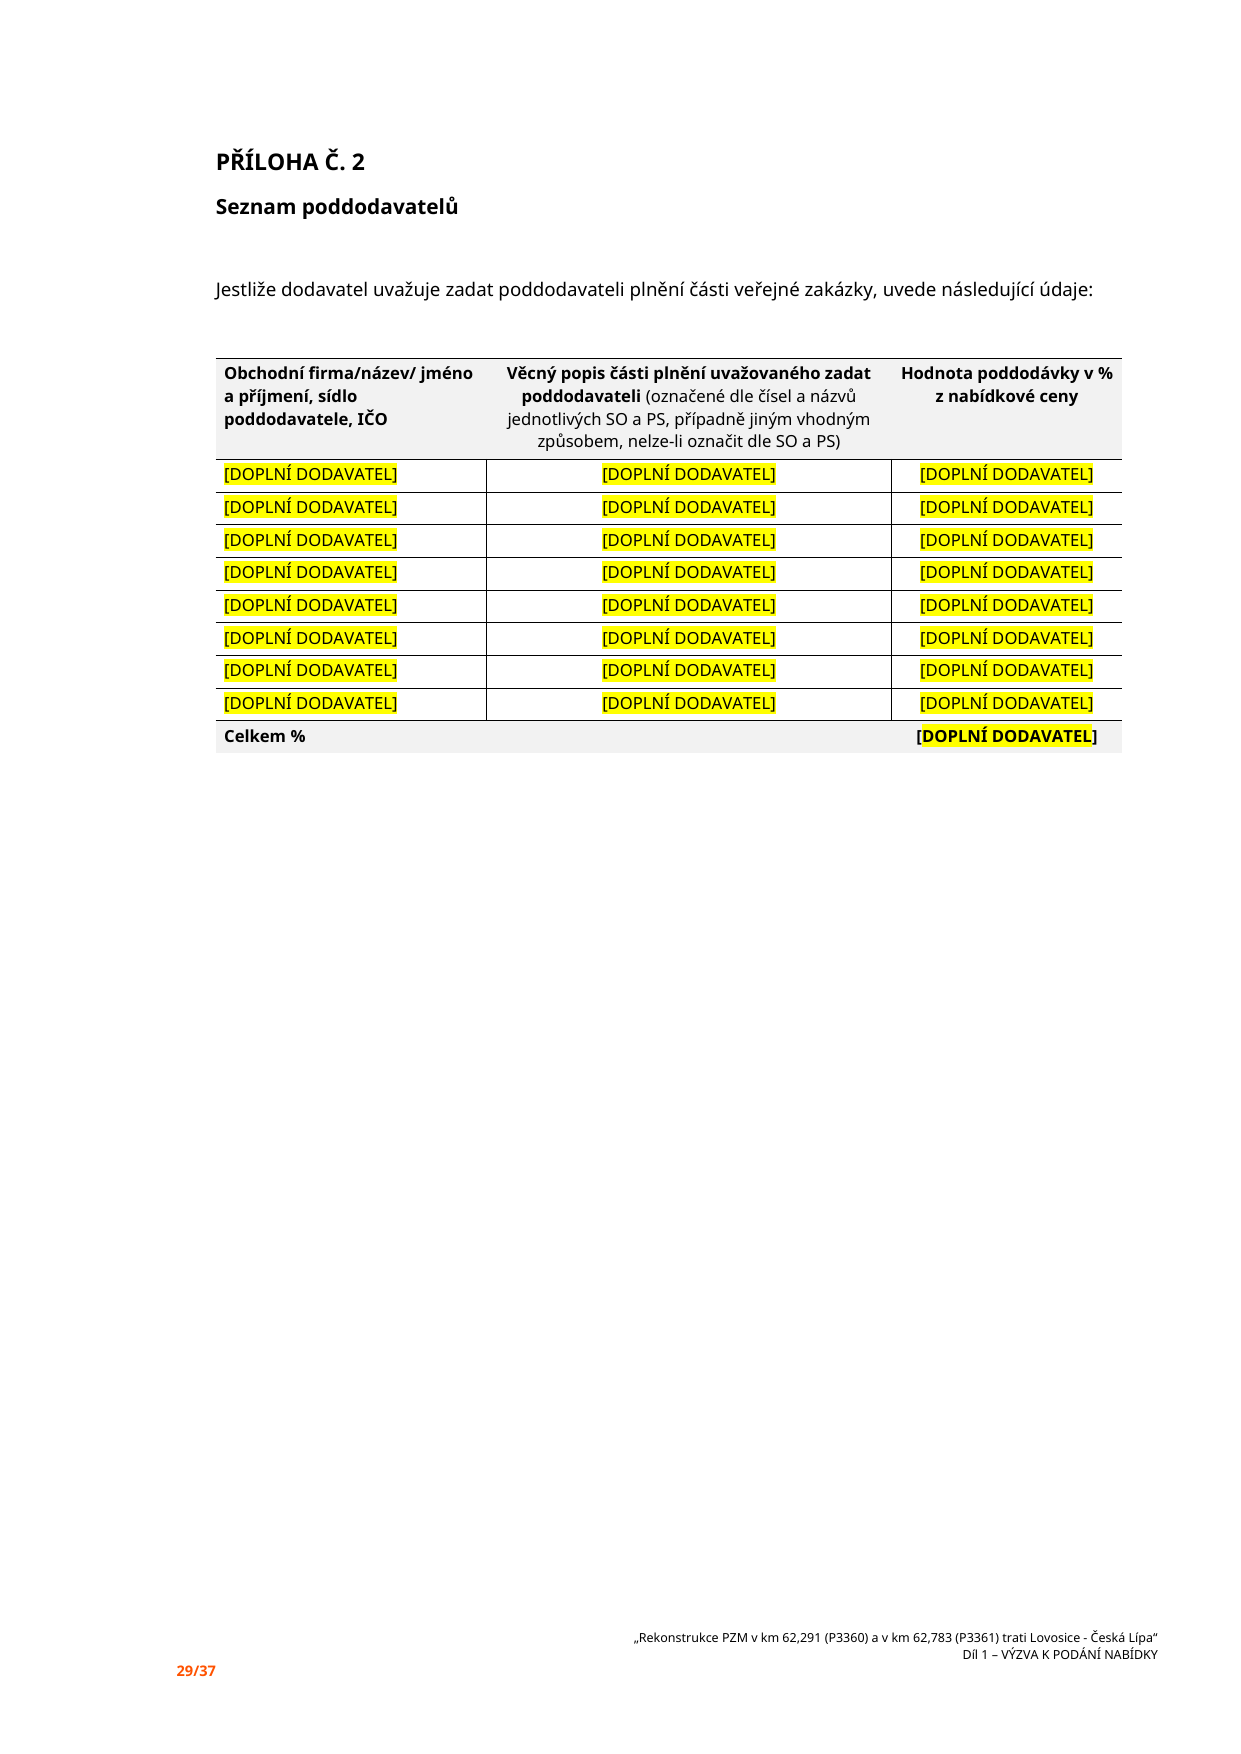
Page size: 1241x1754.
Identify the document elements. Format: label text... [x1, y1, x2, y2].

table_cell [DOPLNÍ DODAVATEL] [216, 591, 486, 622]
text Příloha č. 2 [216, 146, 1122, 177]
table_cell [DOPLNÍ DODAVATEL] [487, 493, 891, 524]
table_cell [DOPLNÍ DODAVATEL] [892, 623, 1122, 655]
table_cell [DOPLNÍ DODAVATEL] [487, 656, 891, 688]
text Seznam poddodavatelů [216, 192, 1122, 221]
table_cell [486, 721, 891, 753]
table_cell Celkem % [216, 721, 486, 753]
table_cell [DOPLNÍ DODAVATEL] [487, 689, 891, 720]
table_cell [DOPLNÍ DODAVATEL] [892, 656, 1122, 688]
table_cell [DOPLNÍ DODAVATEL] [892, 460, 1122, 491]
table_cell [DOPLNÍ DODAVATEL] [216, 525, 486, 557]
table_cell [DOPLNÍ DODAVATEL] [892, 558, 1122, 589]
table_cell [DOPLNÍ DODAVATEL] [487, 525, 891, 557]
table_cell [DOPLNÍ DODAVATEL] [487, 460, 891, 491]
text Jestliže dodavatel uvažuje zadat poddodavateli plnění části veřejné zakázky, uvede následující údaje: [216, 277, 1122, 302]
table_cell [DOPLNÍ DODAVATEL] [891, 721, 1122, 753]
table_cell [DOPLNÍ DODAVATEL] [216, 656, 486, 688]
table_cell [DOPLNÍ DODAVATEL] [216, 558, 486, 589]
table_cell [DOPLNÍ DODAVATEL] [892, 689, 1122, 720]
table_cell [DOPLNÍ DODAVATEL] [216, 493, 486, 524]
table_cell [DOPLNÍ DODAVATEL] [892, 525, 1122, 557]
table_header Hodnota poddodávky v % z nabídkové ceny [891, 359, 1122, 459]
table_cell [DOPLNÍ DODAVATEL] [216, 689, 486, 720]
table_header Obchodní firma/název/ jméno a příjmení, sídlo poddodavatele, IČO [216, 359, 486, 459]
table_cell [DOPLNÍ DODAVATEL] [487, 623, 891, 655]
table_cell [DOPLNÍ DODAVATEL] [892, 493, 1122, 524]
table_cell [DOPLNÍ DODAVATEL] [216, 460, 486, 491]
table_cell [DOPLNÍ DODAVATEL] [216, 623, 486, 655]
table_cell [DOPLNÍ DODAVATEL] [487, 591, 891, 622]
table_header Věcný popis části plnění uvažovaného zadat poddodavateli (označené dle čísel a názvů jednotlivých SO a PS, případně jiným vhodným způsobem, nelze-li označit dle SO a PS) [486, 359, 891, 459]
table_cell [DOPLNÍ DODAVATEL] [892, 591, 1122, 622]
table_cell [DOPLNÍ DODAVATEL] [487, 558, 891, 589]
